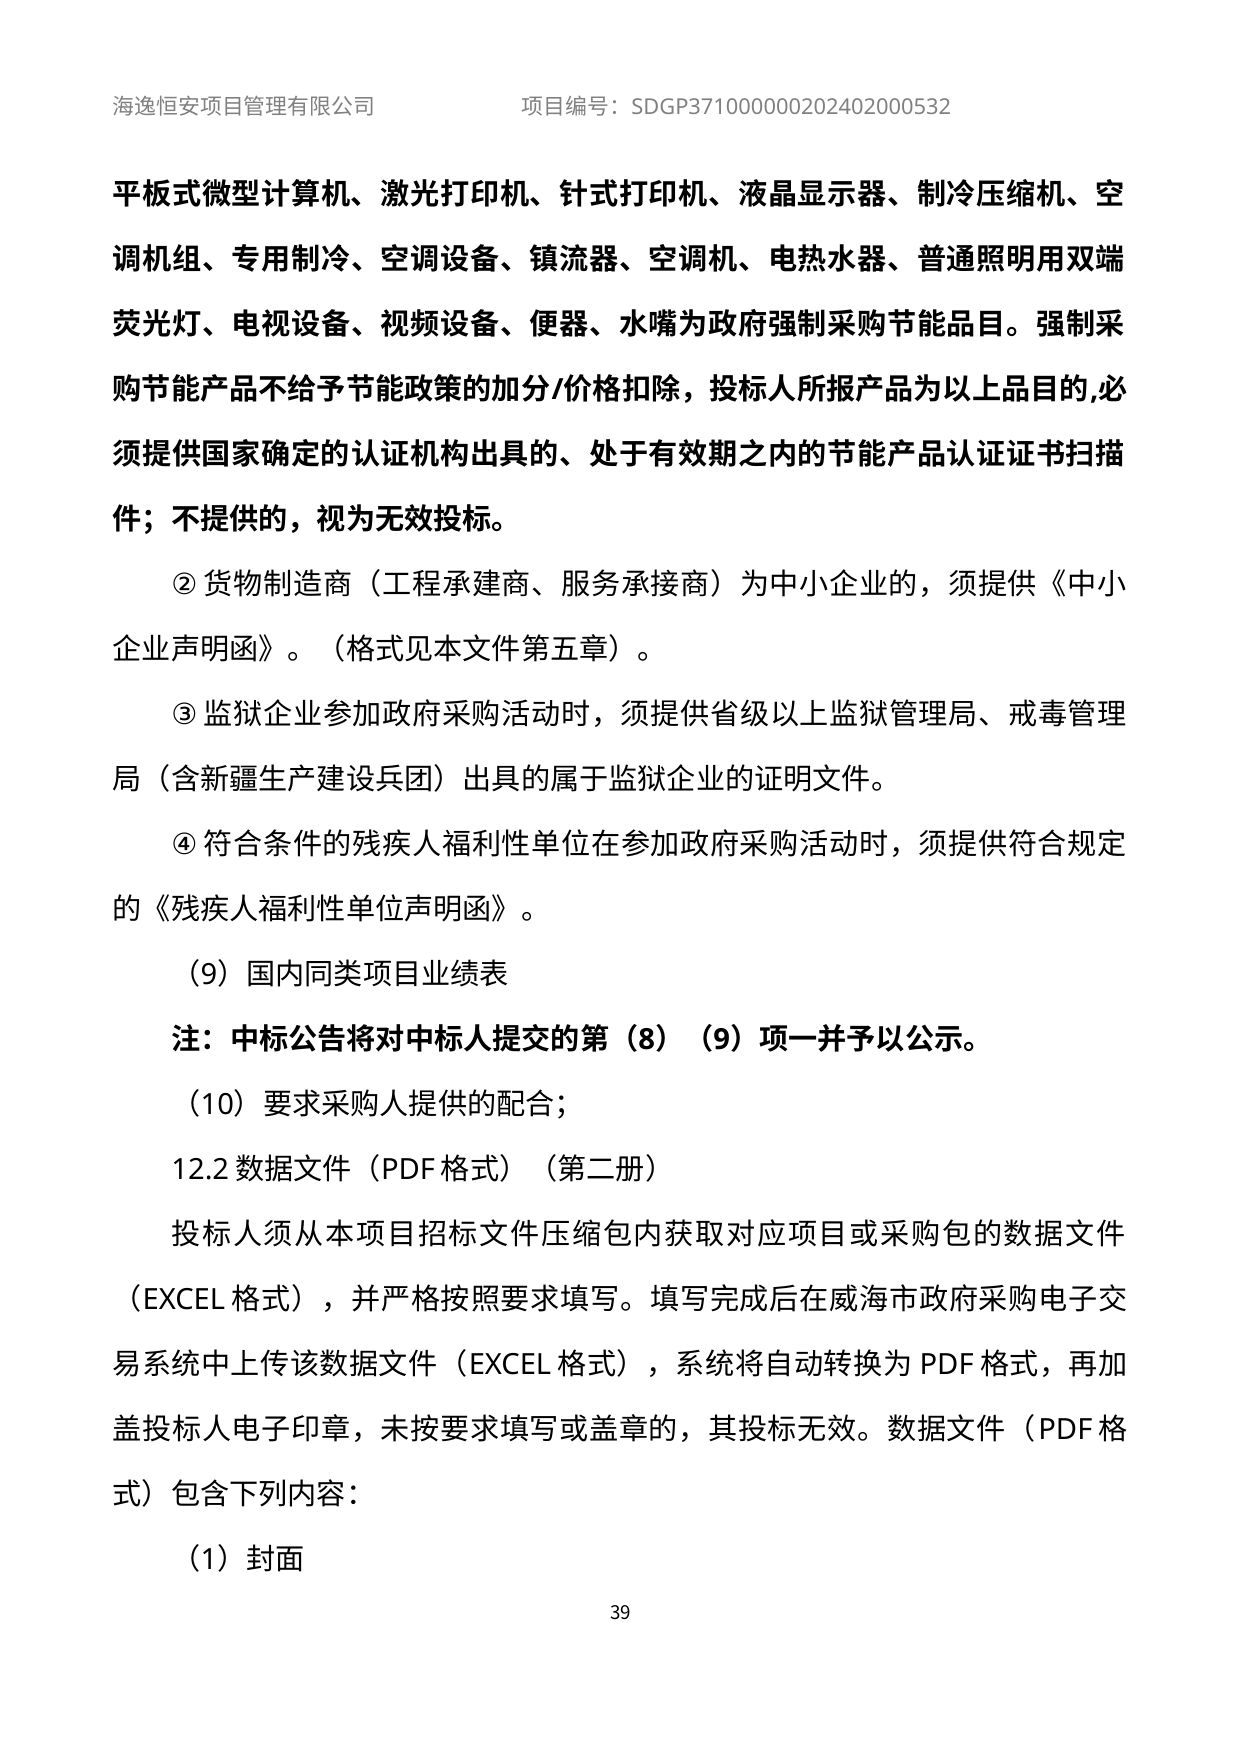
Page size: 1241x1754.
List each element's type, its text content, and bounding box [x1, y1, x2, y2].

text 注：中标公告将对中标人提交的第（8）（9）项一并予以公示。 [112, 1004, 1128, 1069]
text ②货物制造商（工程承建商、服务承接商）为中小企业的，须提供《中小企业声明函》。（格式见本文件第五章）。 [112, 549, 1128, 679]
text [112, 159, 1128, 549]
text （1）封面 [112, 1524, 1128, 1589]
text （9）国内同类项目业绩表 [112, 939, 1128, 1004]
text ④符合条件的残疾人福利性单位在参加政府采购活动时，须提供符合规定的《残疾人福利性单位声明函》。 [112, 809, 1128, 939]
text ③监狱企业参加政府采购活动时，须提供省级以上监狱管理局、戒毒管理局（含新疆生产建设兵团）出具的属于监狱企业的证明文件。 [112, 679, 1128, 809]
text （10）要求采购人提供的配合； [112, 1069, 1128, 1134]
text 投标人须从本项目招标文件压缩包内获取对应项目或采购包的数据文件（EXCEL格式），并严格按照要求填写。填写完成后在威海市政府采购电子交易系统中上传该数据文件（EXCEL格式），系统将自动转换为PDF格式，再加盖投标人电子印章，未按要求填写或盖章的，其投标无效。数据文件（PDF格式）包含下列内容： [112, 1199, 1128, 1524]
text 12.2数据文件（PDF格式）（第二册） [112, 1134, 1128, 1199]
